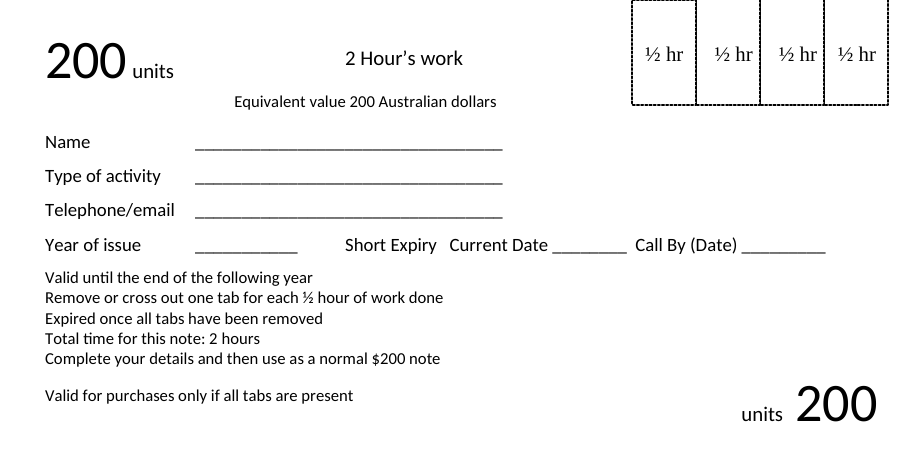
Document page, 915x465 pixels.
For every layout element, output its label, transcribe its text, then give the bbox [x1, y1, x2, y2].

text Name _________________________________ [45, 130, 889, 153]
text 200 units 2 Hour’s work ½ hr ½ hr ½ hr ½ hr [45, 26, 889, 92]
text Type of activity _________________________________ [45, 164, 889, 187]
text Remove or cross out one tab for each ½ hour of work done [45, 288, 889, 308]
text Year of issue ___________ Short Expiry Current Date ________ Call By (Date) _________ [45, 233, 889, 256]
text Complete your details and then use as a normal $200 note [45, 348, 889, 369]
text Equivalent value 200 Australian dollars [45, 92, 889, 130]
text Valid until the end of the following year [45, 267, 889, 288]
text Total time for this note: 2 hours [45, 328, 889, 348]
text Telephone/email _________________________________ [45, 198, 889, 221]
text Expired once all tabs have been removed [45, 308, 889, 328]
text Valid for purchases only if all tabs are present units 200 [45, 369, 889, 435]
